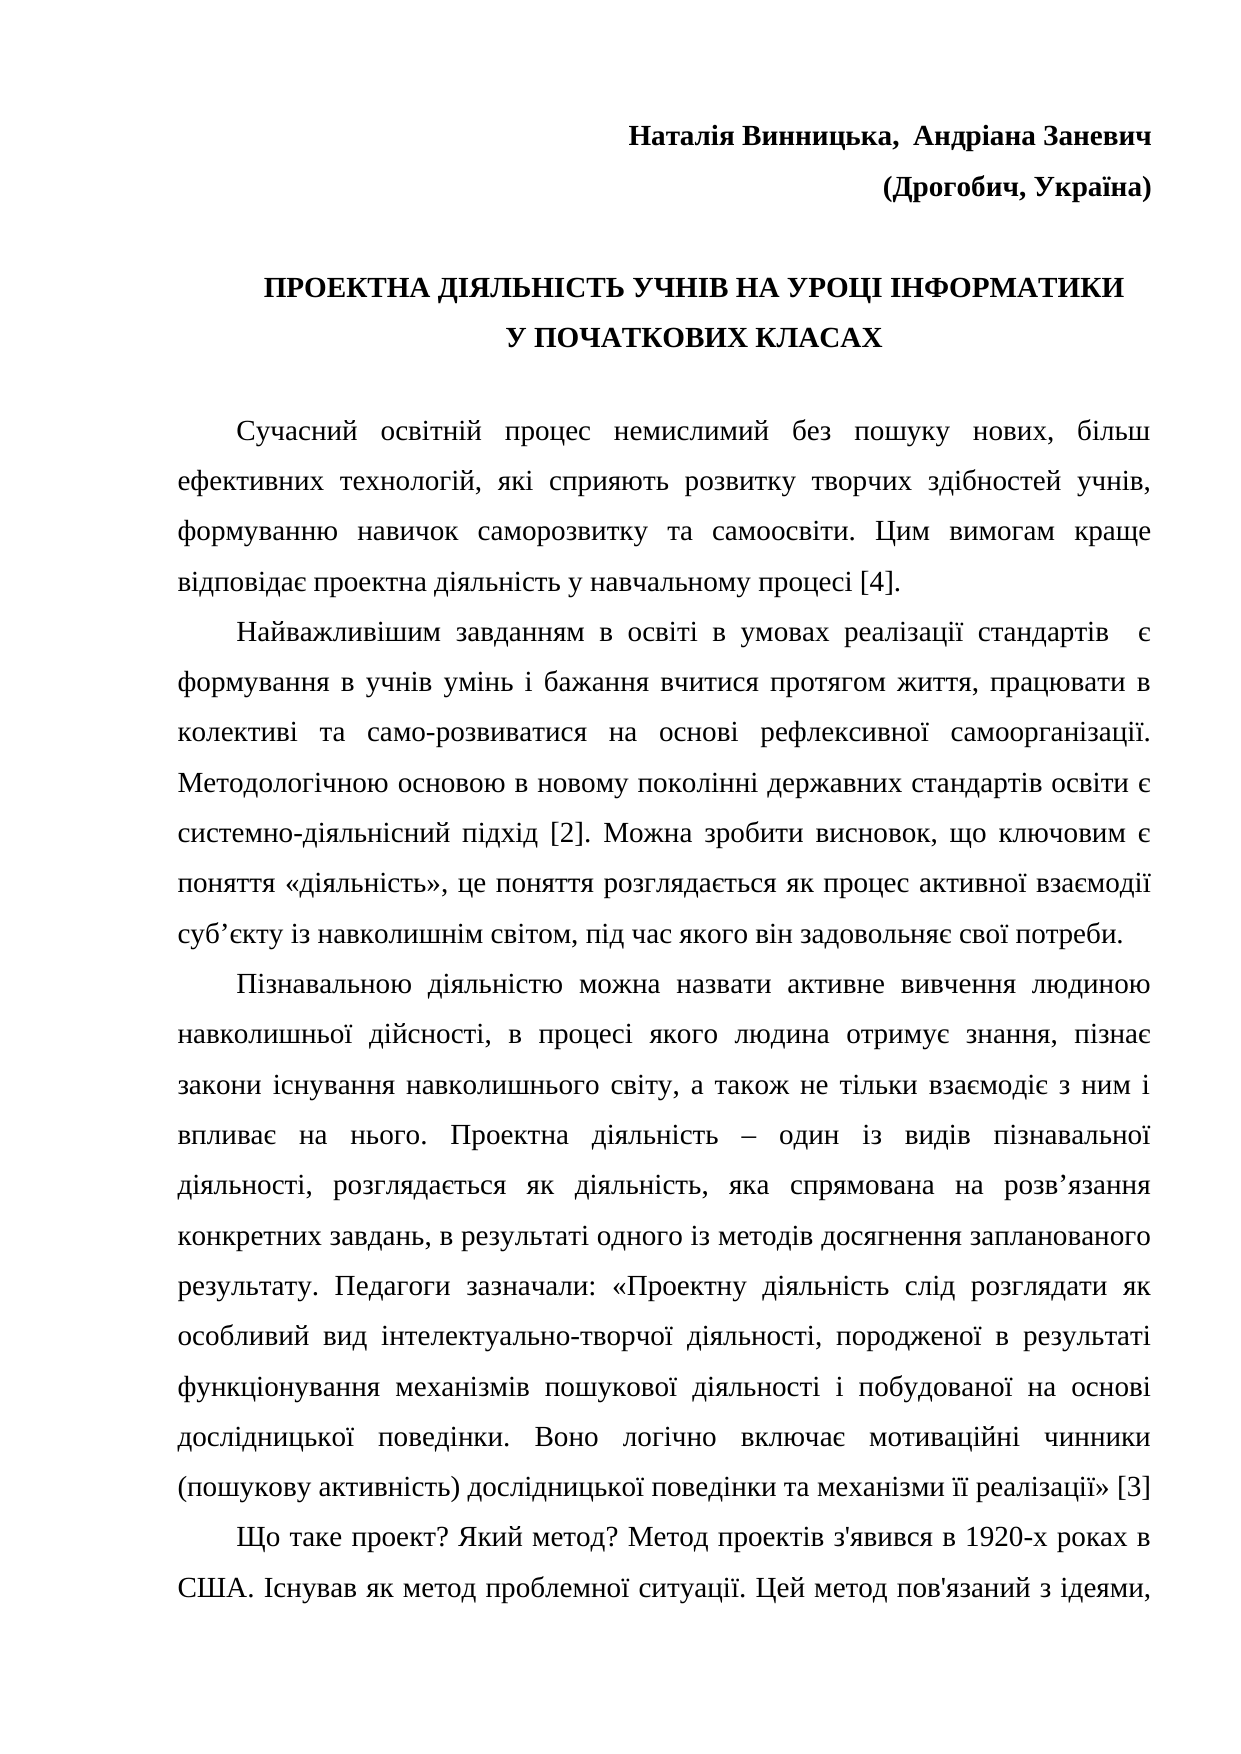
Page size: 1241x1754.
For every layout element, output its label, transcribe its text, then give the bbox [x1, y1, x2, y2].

text Пізнавальною діяльністю можна назвати активне вивчення людиною навколишньої дійсності, в процесі якого людина отримує знання, пізнає закони існування навколишнього світу, а також не тільки взаємодіє з ним і впливає на нього. Проектна діяльність – один із видів пізнавальної діяльності, розглядається як діяльність, яка спрямована на розв’язання конкретних завдань, в результаті одного із методів досягнення запланованого результату. Педагоги зазначали: «Проектну діяльність слід розглядати як особливий вид інтелектуально-творчої діяльності, породженої в результаті функціонування механізмів пошукової діяльності і побудованої на основі дослідницької поведінки. Воно логічно включає мотиваційні чинники (пошукову активність) дослідницької поведінки та механізми її реалізації» [3] [177, 966, 1152, 1503]
text Найважливішим завданням в освіті в умовах реалізації стандартів є формування в учнів умінь і бажання вчитися протягом життя, працювати в колективі та само-розвиватися на основі рефлексивної самоорганізації. Методологічною основою в новому поколінні державних стандартів освіти є системно-діяльнісний підхід [2]. Можна зробити висновок, що ключовим є поняття «діяльність», це поняття розглядається як процес активної взаємодії суб’єкту із навколишнім світом, під час якого він задовольняє свої потреби. [177, 614, 1152, 949]
text (Дрогобич, Україна) [177, 169, 1152, 203]
text У ПОЧАТКОВИХ КЛАСАХ [177, 320, 1152, 354]
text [177, 1519, 1152, 1603]
text Наталія Винницька, Андріана Заневич [177, 118, 1152, 152]
text Сучасний освітній процес немислимий без пошуку нових, більш ефективних технологій, які сприяють розвитку творчих здібностей учнів, формуванню навичок саморозвитку та самоосвіти. Цим вимогам краще відповідає проектна діяльність у навчальному процесі [4]. [177, 413, 1152, 597]
text ПРОЕКТНА ДІЯЛЬНІСТЬ УЧНІВ НА УРОЦІ ІНФОРМАТИКИ [177, 270, 1152, 304]
